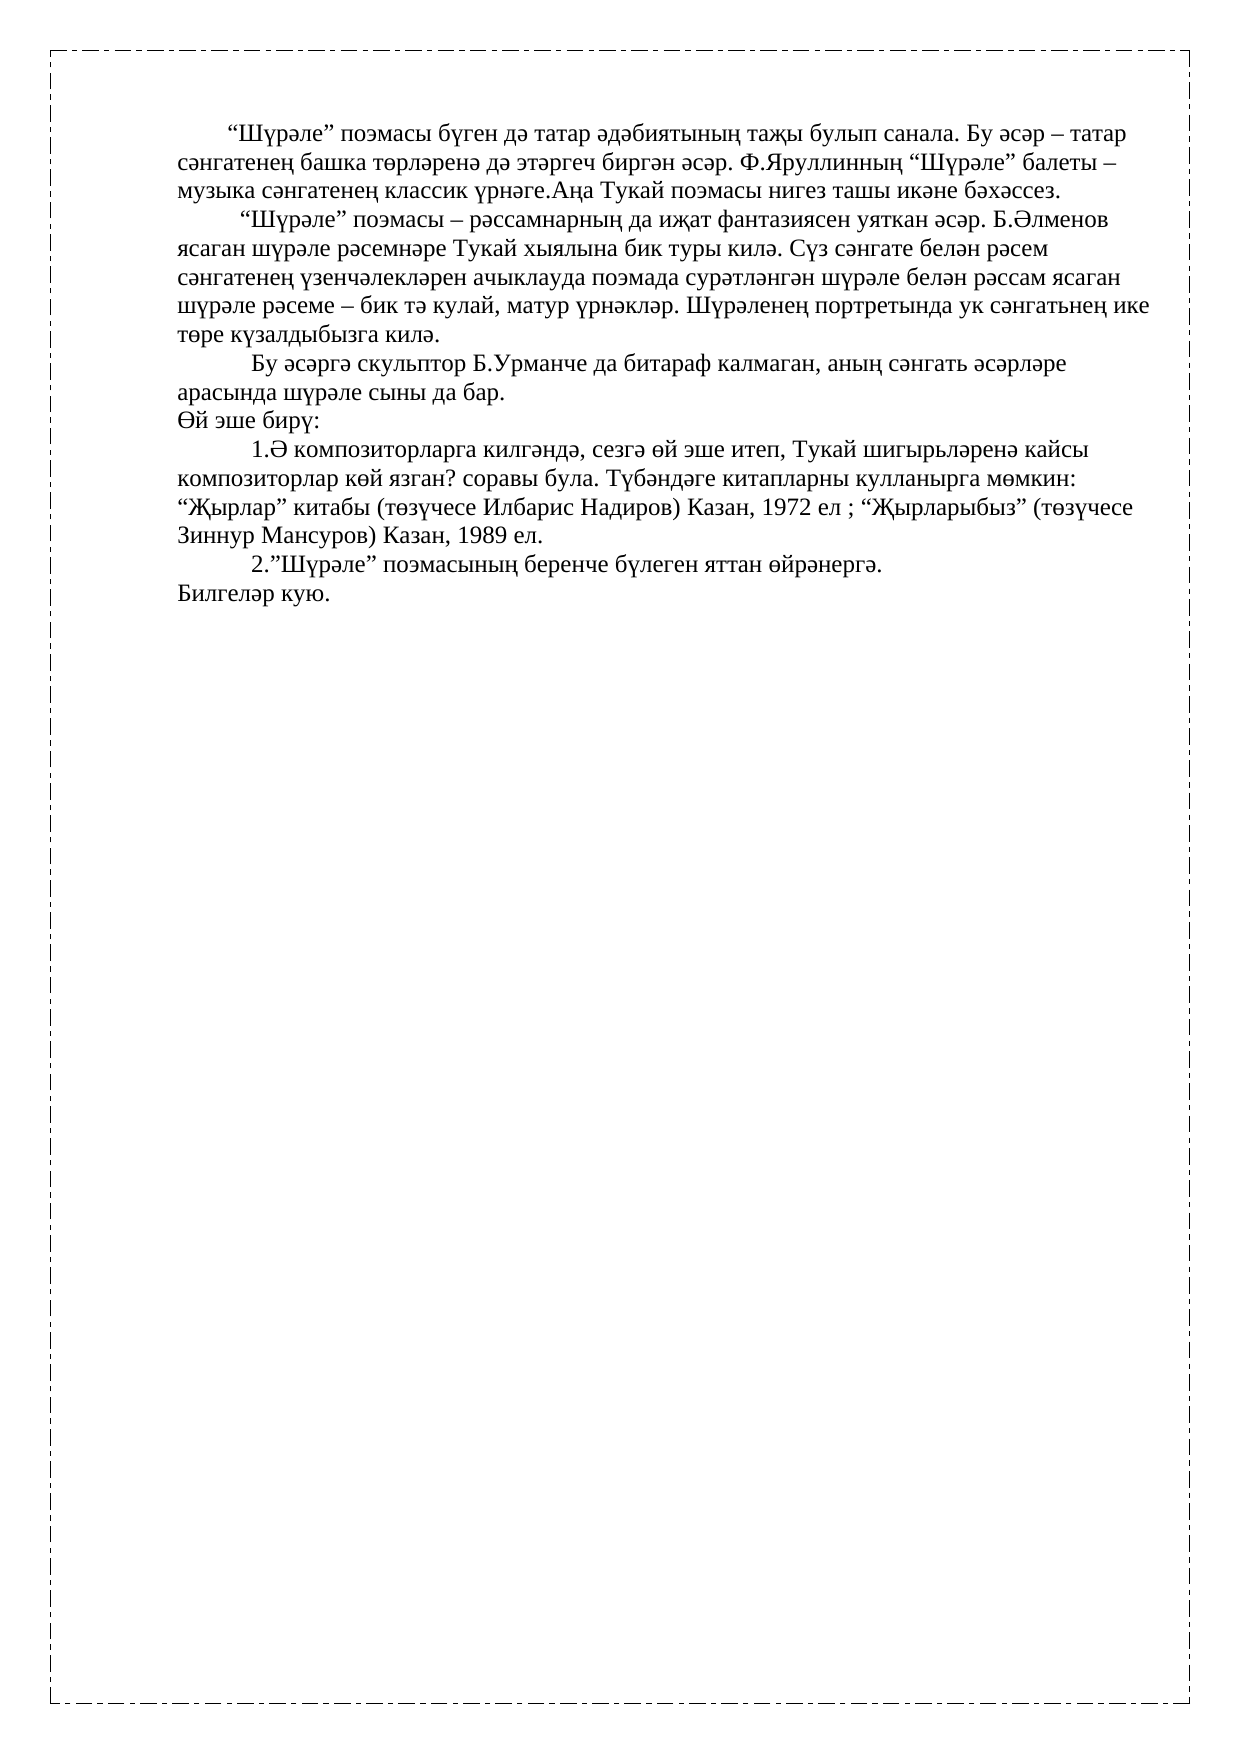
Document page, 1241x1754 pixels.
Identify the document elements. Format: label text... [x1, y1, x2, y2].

text “Шүрәле” поэмасы – рәссамнарның да иҗат фантазиясен уяткан әсәр. Б.Әлменов ясаган шүрәле рәсемнәре Тукай хыялына бик туры килә. Сүз сәнгате белән рәсем сәнгатенең үзенчәлекләрен ачыклауда поэмада сурәтләнгән шүрәле белән рәссам ясаган шүрәле рәсеме – бик тә кулай, матур үрнәкләр. Шүрәленең портретында ук сәнгатьнең ике төре күзалдыбызга килә. [177, 204, 1152, 348]
text Бу әсәргә скульптор Б.Урманче да битараф калмаган, аның сәнгать әсәрләре арасында шүрәле сыны да бар. [177, 348, 1152, 406]
text Өй эше бирү: [177, 406, 1152, 434]
text “Шүрәле” поэмасы бүген дә татар әдәбиятының таҗы булып санала. Бу әсәр – татар сәнгатенең башка төрләренә дә этәргеч биргән әсәр. Ф.Яруллинның “Шүрәле” балеты – музыка сәнгатенең классик үрнәге.Аңа Тукай поэмасы нигез ташы икәне бәхәссез. [177, 118, 1152, 204]
text 2.”Шүрәле” поэмасының беренче бүлеген яттан өйрәнергә. [177, 549, 1152, 578]
text 1.Ә композиторларга килгәндә, сезгә өй эше итеп, Тукай шигырьләренә кайсы композиторлар көй язган? соравы була. Түбәндәге китапларны кулланырга мөмкин: “Җырлар” китабы (төзүчесе Илбарис Надиров) Казан, 1972 ел ; “Җырларыбыз” (төзүчесе Зиннур Мансуров) Казан, 1989 ел. [177, 434, 1152, 549]
text Билгеләр кую. [177, 578, 1152, 607]
